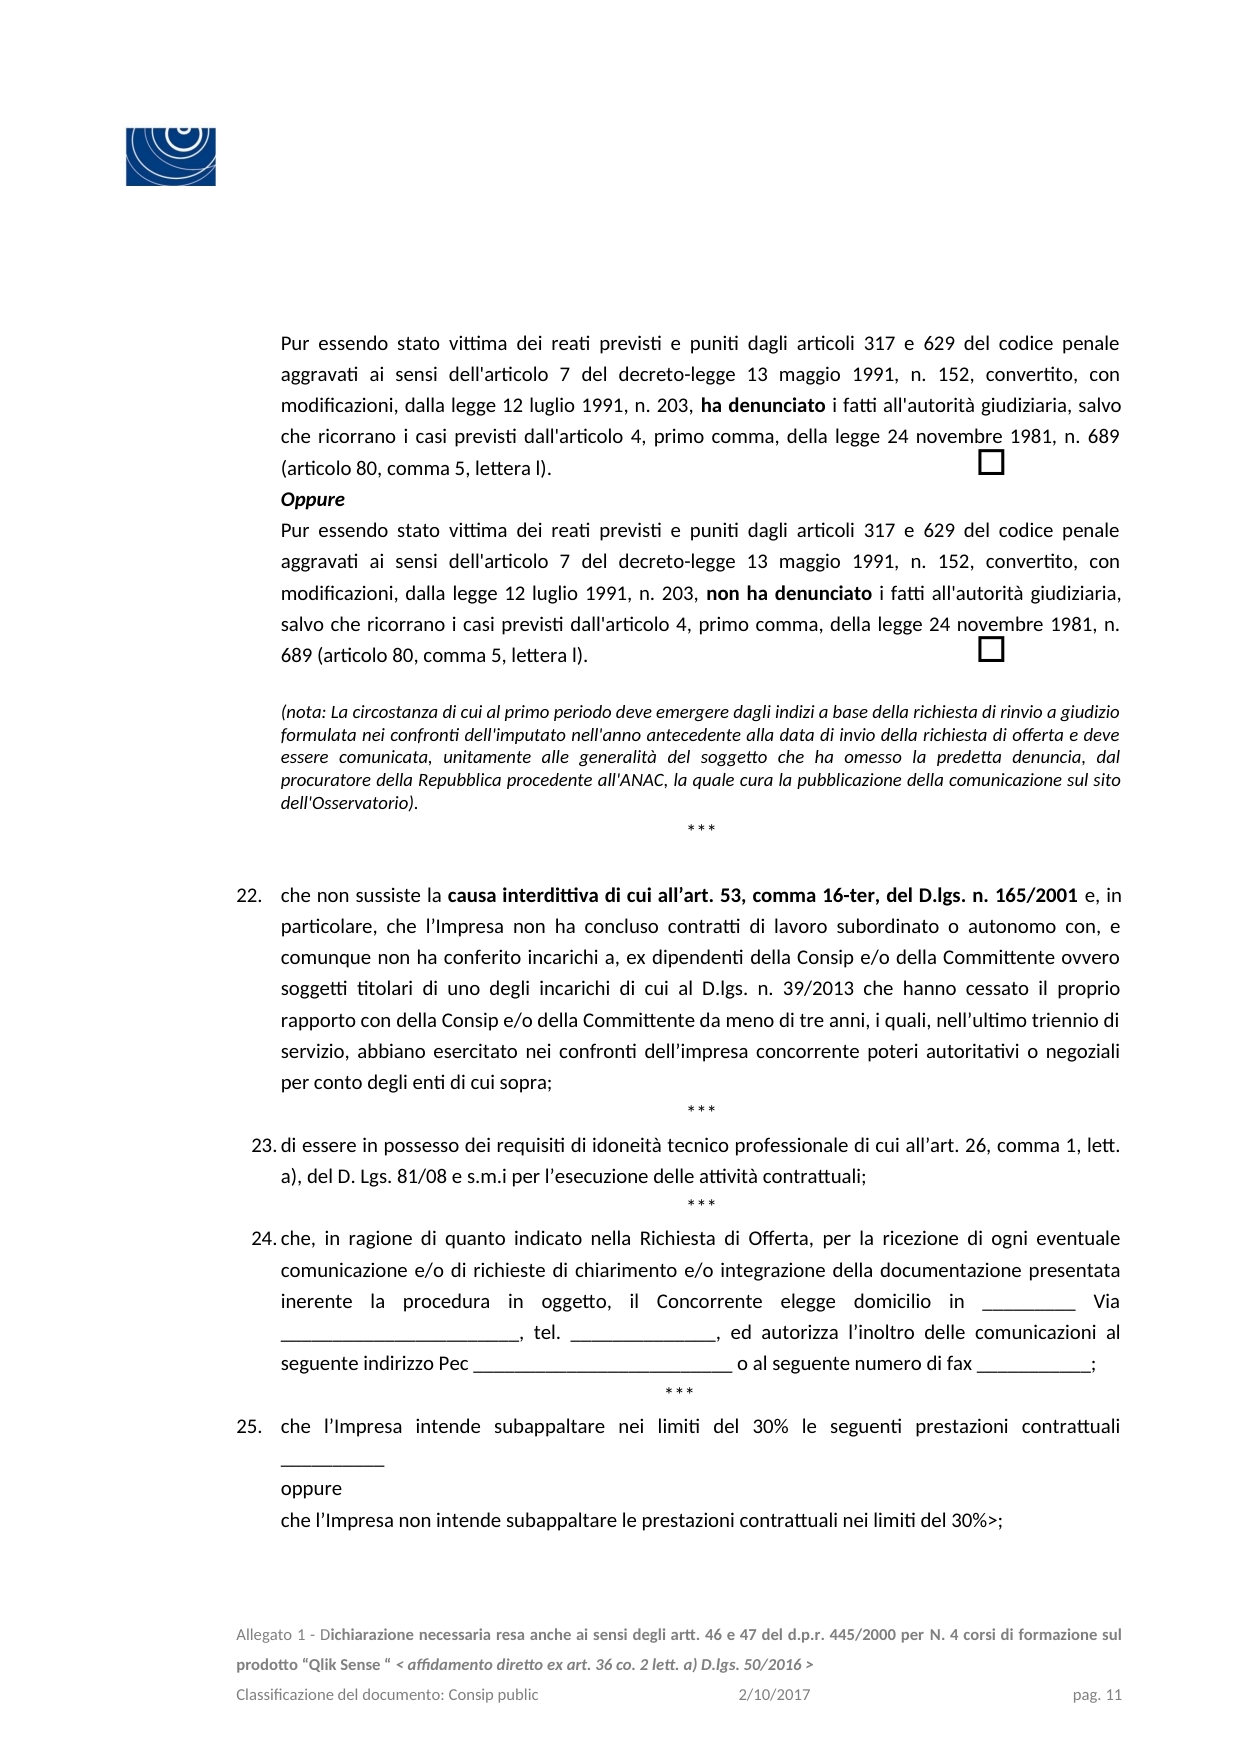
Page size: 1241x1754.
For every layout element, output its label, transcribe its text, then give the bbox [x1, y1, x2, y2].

list Oppure [281, 481, 1122, 512]
list di essere in possesso dei requisiti di idoneità tecnico professionale di cui all’art. 26, comma 1, lett. a), del D. Lgs. 81/08 e s.m.i per l’esecuzione delle attività contrattuali; [251, 1127, 1122, 1189]
picture [0, 0, 216, 185]
list Pur essendo stato vittima dei reati previsti e puniti dagli articoli 317 e 629 del codice penale aggravati ai sensi dell'articolo 7 del decreto-legge 13 maggio 1991, n. 152, convertito, con modificazioni, dalla legge 12 luglio 1991, n. 203, non ha denunciato i fatti all'autorità giudiziaria, salvo che ricorrano i casi previsti dall'articolo 4, primo comma, della legge 24 novembre 1981, n. 689 (articolo 80, comma 5, lettera l). □ [281, 512, 1122, 669]
list *** [281, 814, 1122, 846]
list *** [281, 1096, 1122, 1127]
list che l’Impresa non intende subappaltare le prestazioni contrattuali nei limiti del 30%>; [281, 1502, 1122, 1533]
list (nota: La circostanza di cui al primo periodo deve emergere dagli indizi a base della richiesta di rinvio a giudizio formulata nei confronti dell'imputato nell'anno antecedente alla data di invio della richiesta di offerta e deve essere comunicata, unitamente alle generalità del soggetto che ha omesso la predetta denuncia, dal procuratore della Repubblica procedente all'ANAC, la quale cura la pubblicazione della comunicazione sul sito dell'Osservatorio). [281, 700, 1122, 814]
list *** [236, 1377, 1122, 1408]
list che l’Impresa intende subappaltare nei limiti del 30% le seguenti prestazioni contrattuali __________ [236, 1408, 1122, 1471]
list che, in ragione di quanto indicato nella Richiesta di Offerta, per la ricezione di ogni eventuale comunicazione e/o di richieste di chiarimento e/o integrazione della documentazione presentata inerente la procedura in oggetto, il Concorrente elegge domicilio in _________ Via _______________________, tel. ______________, ed autorizza l’inoltro delle comunicazioni al seguente indirizzo Pec _________________________ o al seguente numero di fax ___________; [251, 1221, 1122, 1377]
list oppure [281, 1471, 1122, 1502]
list che non sussiste la causa interdittiva di cui all’art. 53, comma 16-ter, del D.lgs. n. 165/2001 e, in particolare, che l’Impresa non ha concluso contratti di lavoro subordinato o autonomo con, e comunque non ha conferito incarichi a, ex dipendenti della Consip e/o della Committente ovvero soggetti titolari di uno degli incarichi di cui al D.lgs. n. 39/2013 che hanno cessato il proprio rapporto con della Consip e/o della Committente da meno di tre anni, i quali, nell’ultimo triennio di servizio, abbiano esercitato nei confronti dell’impresa concorrente poteri autoritativi o negoziali per conto degli enti di cui sopra; [236, 877, 1122, 1096]
list *** [281, 1189, 1122, 1221]
list Pur essendo stato vittima dei reati previsti e puniti dagli articoli 317 e 629 del codice penale aggravati ai sensi dell'articolo 7 del decreto-legge 13 maggio 1991, n. 152, convertito, con modificazioni, dalla legge 12 luglio 1991, n. 203, ha denunciato i fatti all'autorità giudiziaria, salvo che ricorrano i casi previsti dall'articolo 4, primo comma, della legge 24 novembre 1981, n. 689 (articolo 80, comma 5, lettera l). □ [281, 325, 1122, 481]
